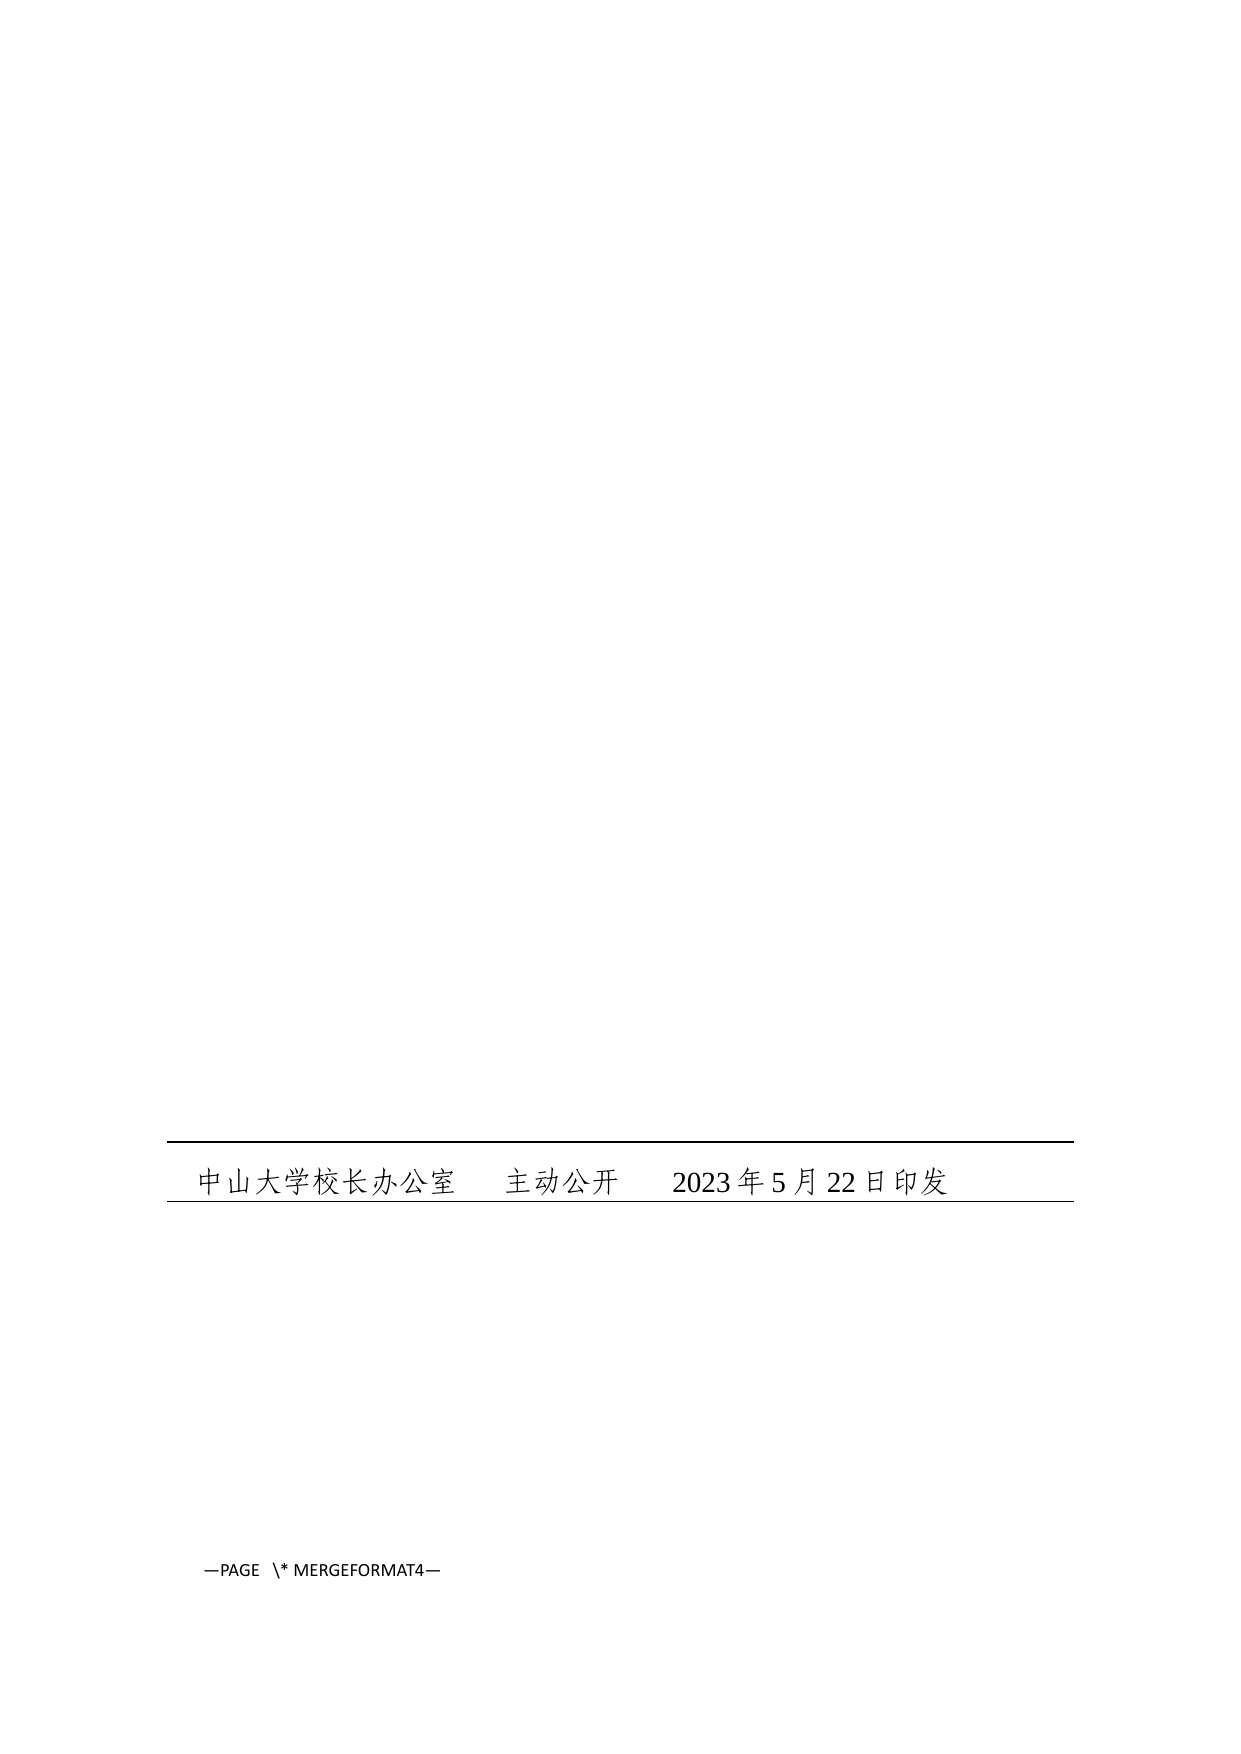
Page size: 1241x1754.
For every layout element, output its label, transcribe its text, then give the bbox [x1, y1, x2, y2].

text 中山大学校长办公室 主动公开 2023年5月22日印发 [167, 1143, 1074, 1201]
